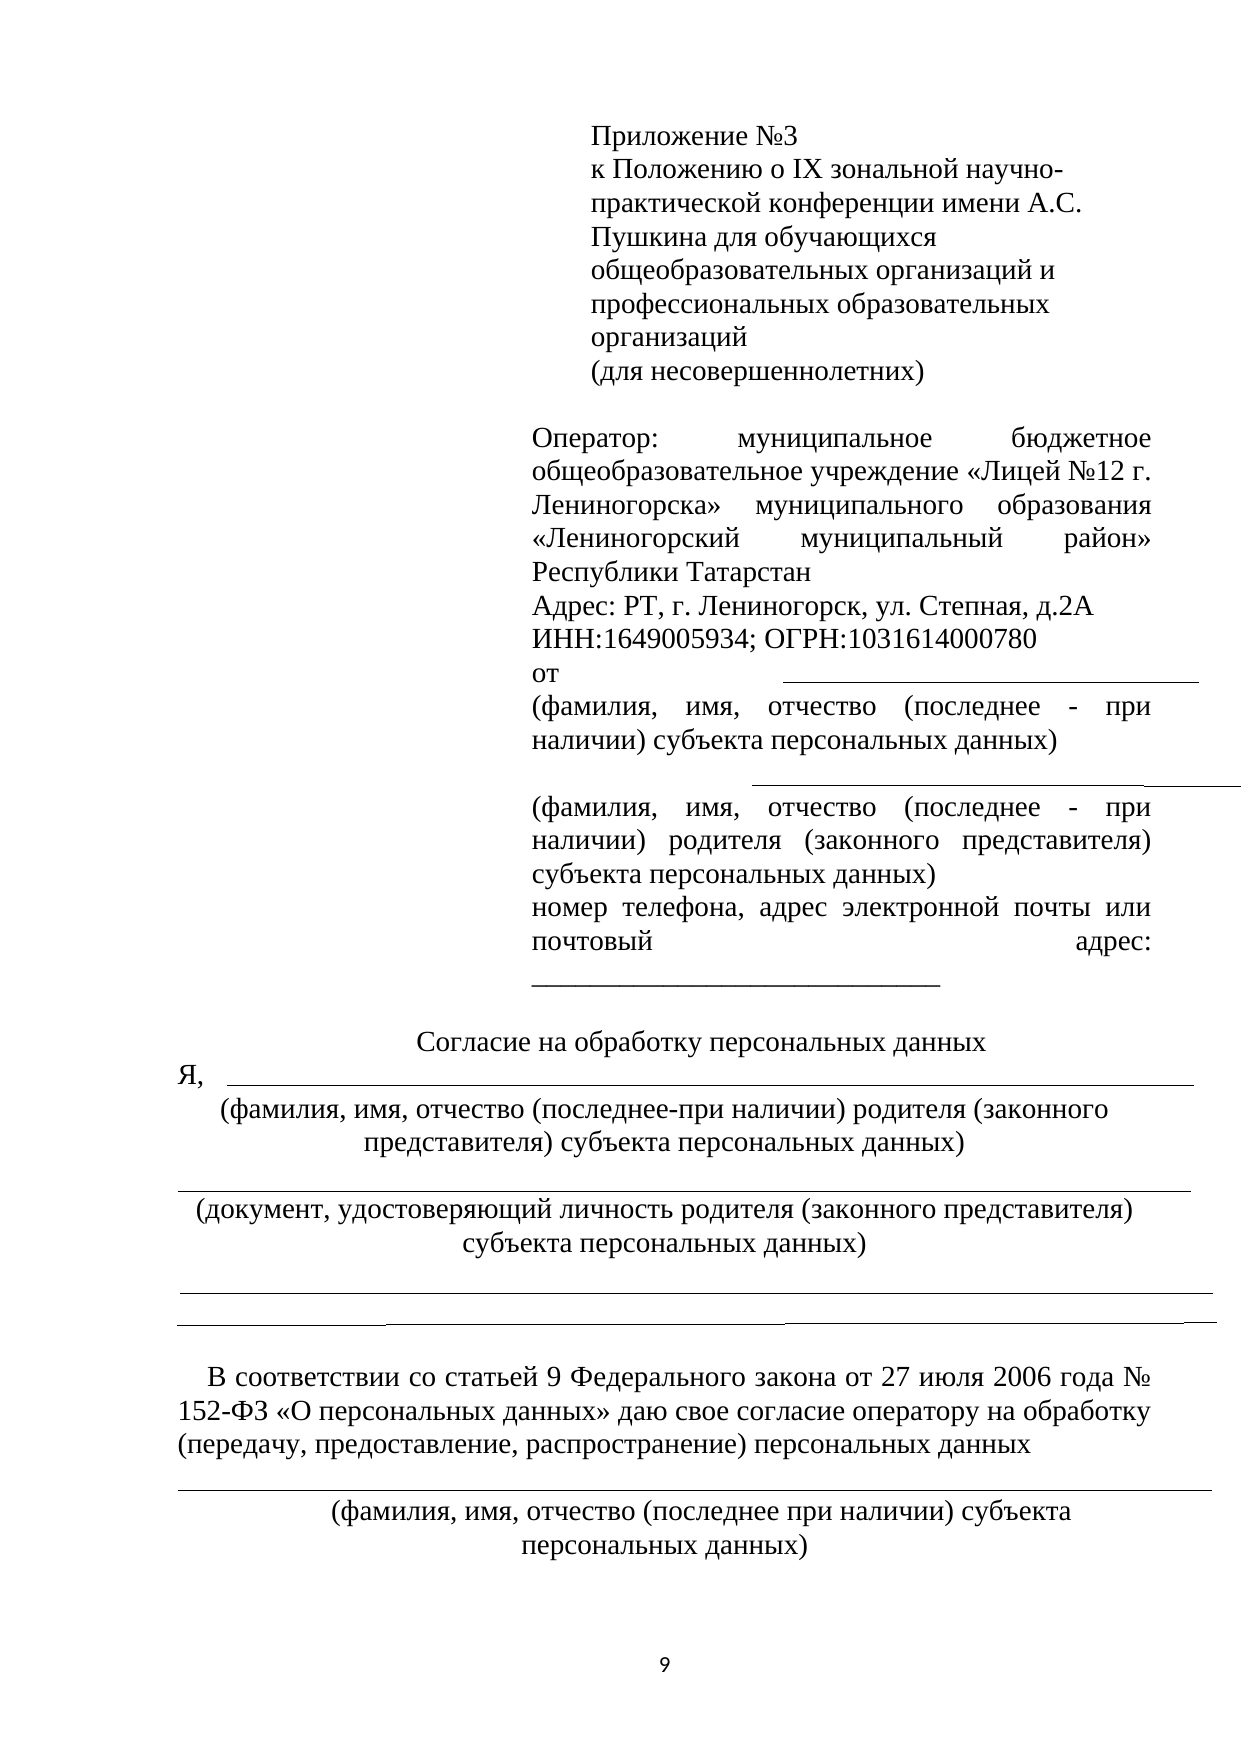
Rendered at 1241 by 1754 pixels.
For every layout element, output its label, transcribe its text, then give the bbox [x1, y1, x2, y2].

text (фамилия, имя, отчество (последнее при наличии) субъекта персональных данных) [177, 1493, 1152, 1560]
text Я, [177, 1057, 1152, 1091]
text Адрес: РТ, г. Лениногорск, ул. Степная, д.2А [532, 588, 1152, 621]
text от [532, 655, 1152, 688]
text Оператор: муниципальное бюджетное общеобразовательное учреждение «Лицей №12 г. Лениногорска» муниципального образования «Лениногорский муниципальный район» Республики Татарстан [532, 420, 1152, 588]
text (для несовершеннолетних) [591, 353, 1152, 386]
text ИНН:1649005934; ОГРН:1031614000780 [532, 621, 1152, 655]
text (документ, удостоверяющий личность родителя (законного представителя) субъекта персональных данных) [177, 1191, 1152, 1258]
text (фамилия, имя, отчество (последнее-при наличии) родителя (законного представителя) субъекта персональных данных) [177, 1091, 1152, 1158]
text номер телефона, адрес электронной почты или почтовый адрес: ____________________________ [532, 889, 1152, 990]
text (фамилия, имя, отчество (последнее - при наличии) субъекта персональных данных) [532, 688, 1152, 755]
text Приложение №3 [591, 118, 1152, 152]
text В соответствии со статьей 9 Федерального закона от 27 июля 2006 года № 152-ФЗ «О персональных данных» даю свое согласие оператору на обработку (передачу, предоставление, распространение) персональных данных [177, 1359, 1152, 1460]
text Согласие на обработку персональных данных [177, 1024, 1152, 1057]
text (фамилия, имя, отчество (последнее - при наличии) родителя (законного представителя) субъекта персональных данных) [532, 789, 1152, 889]
text к Положению о IX зональной научно-практической конференции имени А.С. Пушкина для обучающихся общеобразовательных организаций и профессиональных образовательных организаций [591, 152, 1152, 353]
